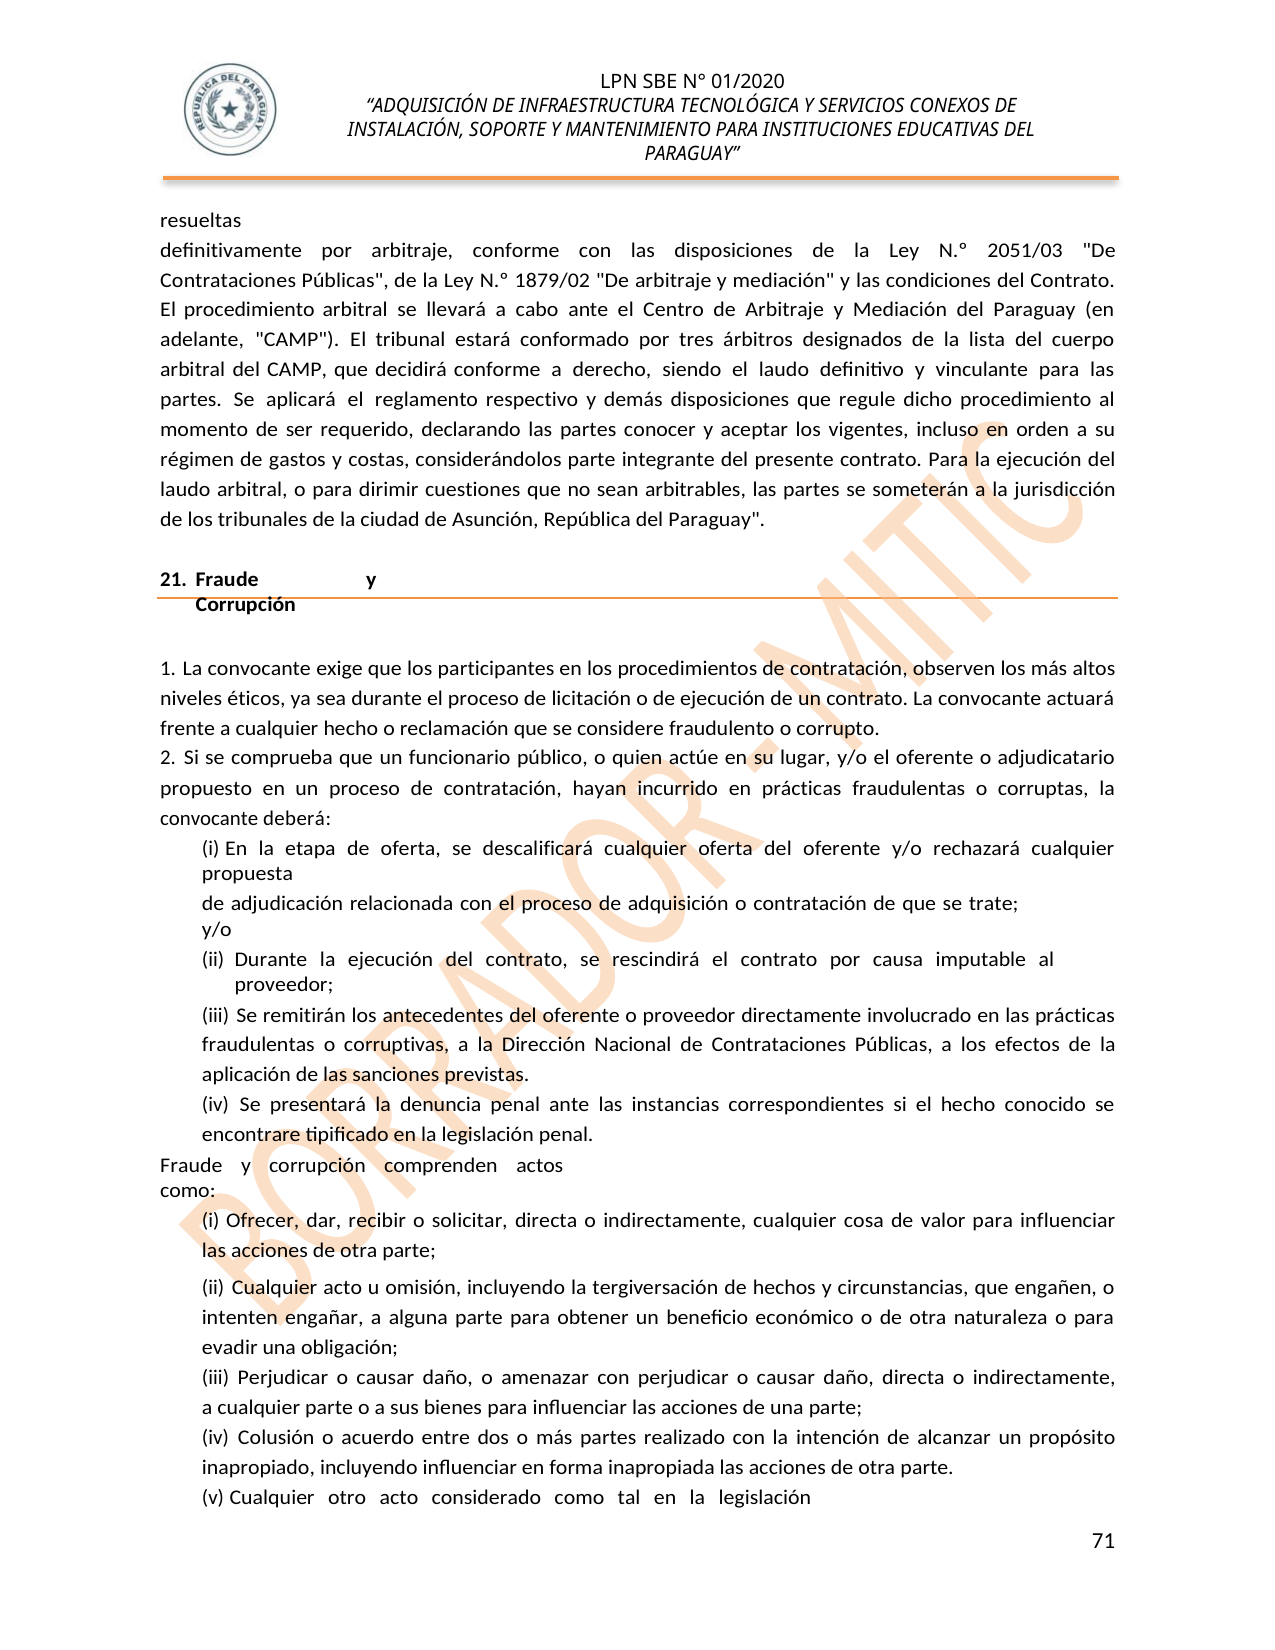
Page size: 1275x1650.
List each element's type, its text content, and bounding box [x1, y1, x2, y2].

subtitle Fraude y Corrupción [160, 566, 376, 617]
text Fraude y corrupción comprenden actos como: [160, 1152, 563, 1202]
list En la etapa de oferta, se descalificará cualquier oferta del oferente y/o rechazará cualquier propuesta [202, 835, 1115, 886]
picture [182, 61, 278, 157]
list Cualquier acto u omisión, incluyendo la tergiversación de hechos y circunstancias, que engañen, o intenten engañar, a alguna parte para obtener un beneficio económico o de otra naturaleza o para evadir una obligación; [202, 1274, 1115, 1359]
text "Todas las controversias que deriven del presente contrato o que guarden relación con éste serán resueltas [160, 207, 1115, 232]
text de adjudicación relacionada con el proceso de adquisición o contratación de que se trate; y/o [202, 891, 1019, 941]
list La convocante exige que los participantes en los procedimientos de contratación, observen los más altos niveles éticos, ya sea durante el proceso de licitación o de ejecución de un contrato. La convocante actuará frente a cualquier hecho o reclamación que se considere fraudulento o corrupto. [160, 655, 1115, 740]
list Se remitirán los antecedentes del oferente o proveedor directamente involucrado en las prácticas fraudulentas o corruptivas, a la Dirección Nacional de Contrataciones Públicas, a los efectos de la aplicación de las sanciones previstas. [202, 1002, 1115, 1087]
list Colusión o acuerdo entre dos o más partes realizado con la intención de alcanzar un propósito inapropiado, incluyendo influenciar en forma inapropiada las acciones de otra parte. [202, 1424, 1115, 1479]
list Perjudicar o causar daño, o amenazar con perjudicar o causar daño, directa o indirectamente, a cualquier parte o a sus bienes para influenciar las acciones de una parte; [202, 1364, 1115, 1419]
list Se presentará la denuncia penal ante las instancias correspondientes si el hecho conocido se encontrare tipificado en la legislación penal. [202, 1091, 1115, 1147]
list Durante la ejecución del contrato, se rescindirá el contrato por causa imputable al proveedor; [202, 946, 1055, 997]
list Ofrecer, dar, recibir o solicitar, directa o indirectamente, cualquier cosa de valor para influenciar las acciones de otra parte; [202, 1207, 1115, 1263]
list Si se comprueba que un funcionario público, o quien actúe en su lugar, y/o el oferente o adjudicatario propuesto en un proceso de contratación, hayan incurrido en prácticas fraudulentas o corruptas, la convocante deberá: [160, 744, 1115, 830]
list Cualquier otro acto considerado como tal en la legislación vigente. [202, 1484, 811, 1509]
text definitivamente por arbitraje, conforme con las disposiciones de la Ley N.º 2051/03 "De Contrataciones Públicas", de la Ley N.º 1879/02 "De arbitraje y mediación" y las condiciones del Contrato. El procedimiento arbitral se llevará a cabo ante el Centro de Arbitraje y Mediación del Paraguay (en adelante, "CAMP"). El tribunal estará conformado por tres árbitros designados de la lista del cuerpo arbitral del CAMP, que decidirá conforme a derecho, siendo el laudo definitivo y vinculante para las partes. Se aplicará el reglamento respectivo y demás disposiciones que regule dicho procedimiento al momento de ser requerido, declarando las partes conocer y aceptar los vigentes, incluso en orden a su régimen de gastos y costas, considerándolos parte integrante del presente contrato. Para la ejecución del laudo arbitral, o para dirimir cuestiones que no sean arbitrables, las partes se someterán a la jurisdicción de los tribunales de la ciudad de Asunción, República del Paraguay". [160, 237, 1115, 531]
